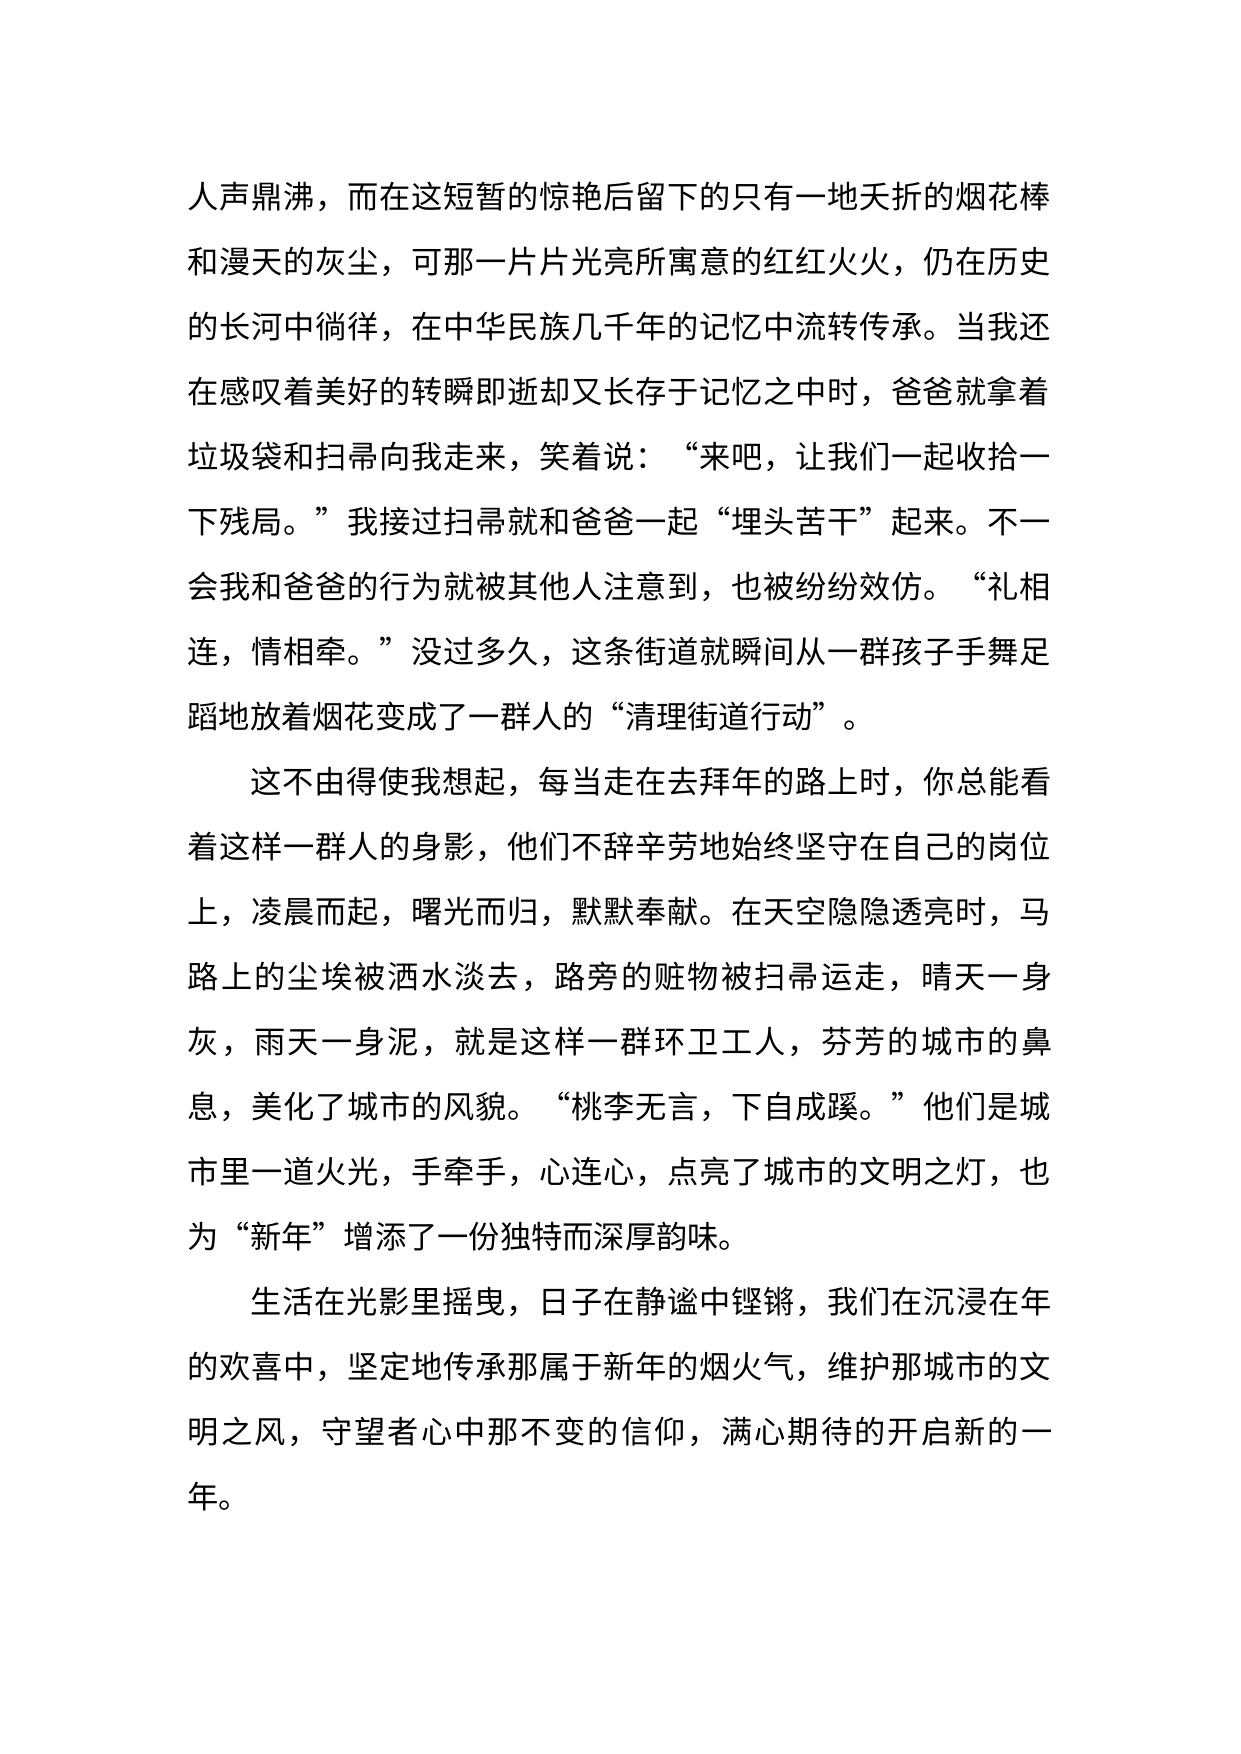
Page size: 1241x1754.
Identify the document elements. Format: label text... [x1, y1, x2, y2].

text 生活在光影里摇曳，日子在静谧中铿锵，我们在沉浸在年的欢喜中，坚定地传承那属于新年的烟火气，维护那城市的文明之风，守望者心中那不变的信仰，满心期待的开启新的一年。 [187, 1267, 1053, 1527]
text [187, 162, 1053, 747]
text 这不由得使我想起，每当走在去拜年的路上时，你总能看着这样一群人的身影，他们不辞辛劳地始终坚守在自己的岗位上，凌晨而起，曙光而归，默默奉献。在天空隐隐透亮时，马路上的尘埃被洒水淡去，路旁的赃物被扫帚运走，晴天一身灰，雨天一身泥，就是这样一群环卫工人，芬芳的城市的鼻息，美化了城市的风貌。“桃李无言，下自成蹊。”他们是城市里一道火光，手牵手，心连心，点亮了城市的文明之灯，也为“新年”增添了一份独特而深厚韵味。 [187, 747, 1053, 1267]
